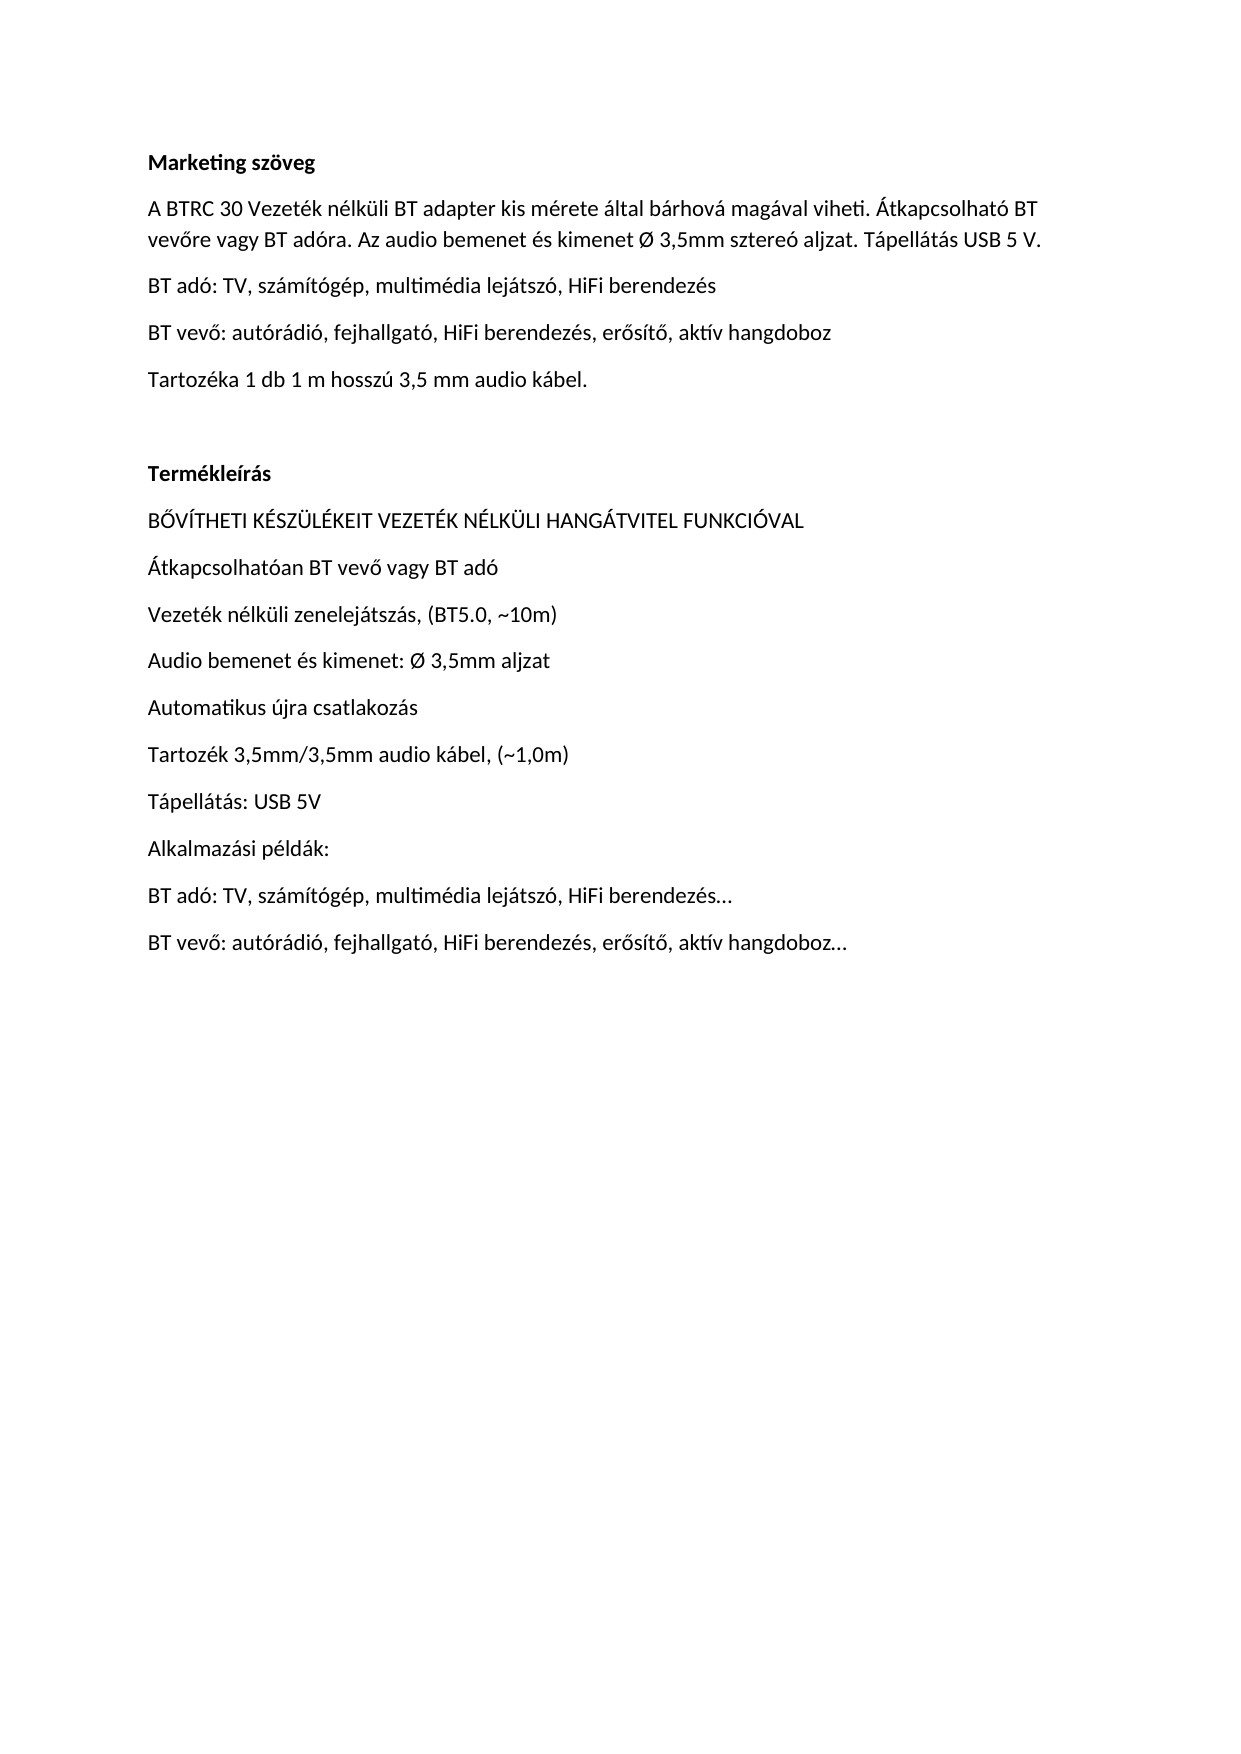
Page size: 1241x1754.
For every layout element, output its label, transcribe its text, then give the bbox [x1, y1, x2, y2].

text BT adó: TV, számítógép, multimédia lejátszó, HiFi berendezés… [148, 881, 1093, 909]
text BT vevő: autórádió, fejhallgató, HiFi berendezés, erősítő, aktív hangdoboz [148, 318, 1093, 346]
text Termékleírás [148, 459, 1093, 487]
text BŐVÍTHETI KÉSZÜLÉKEIT VEZETÉK NÉLKÜLI HANGÁTVITEL FUNKCIÓVAL [148, 506, 1093, 534]
text Marketing szöveg [148, 148, 1093, 176]
text Tápellátás: USB 5V [148, 787, 1093, 815]
text Automatikus újra csatlakozás [148, 693, 1093, 721]
text Átkapcsolhatóan BT vevő vagy BT adó [148, 553, 1093, 581]
text Alkalmazási példák: [148, 834, 1093, 862]
text Audio bemenet és kimenet: Ø 3,5mm aljzat [148, 647, 1093, 674]
text Tartozék 3,5mm/3,5mm audio kábel, (~1,0m) [148, 740, 1093, 768]
text BT adó: TV, számítógép, multimédia lejátszó, HiFi berendezés [148, 272, 1093, 299]
text A BTRC 30 Vezeték nélküli BT adapter kis mérete által bárhová magával viheti. Átkapcsolható BT vevőre vagy BT adóra. Az audio bemenet és kimenet Ø 3,5mm sztereó aljzat. Tápellátás USB 5 V. [148, 194, 1093, 253]
text Vezeték nélküli zenelejátszás, (BT5.0, ~10m) [148, 600, 1093, 628]
text BT vevő: autórádió, fejhallgató, HiFi berendezés, erősítő, aktív hangdoboz… [148, 928, 1093, 956]
text Tartozéka 1 db 1 m hosszú 3,5 mm audio kábel. [148, 365, 1093, 393]
